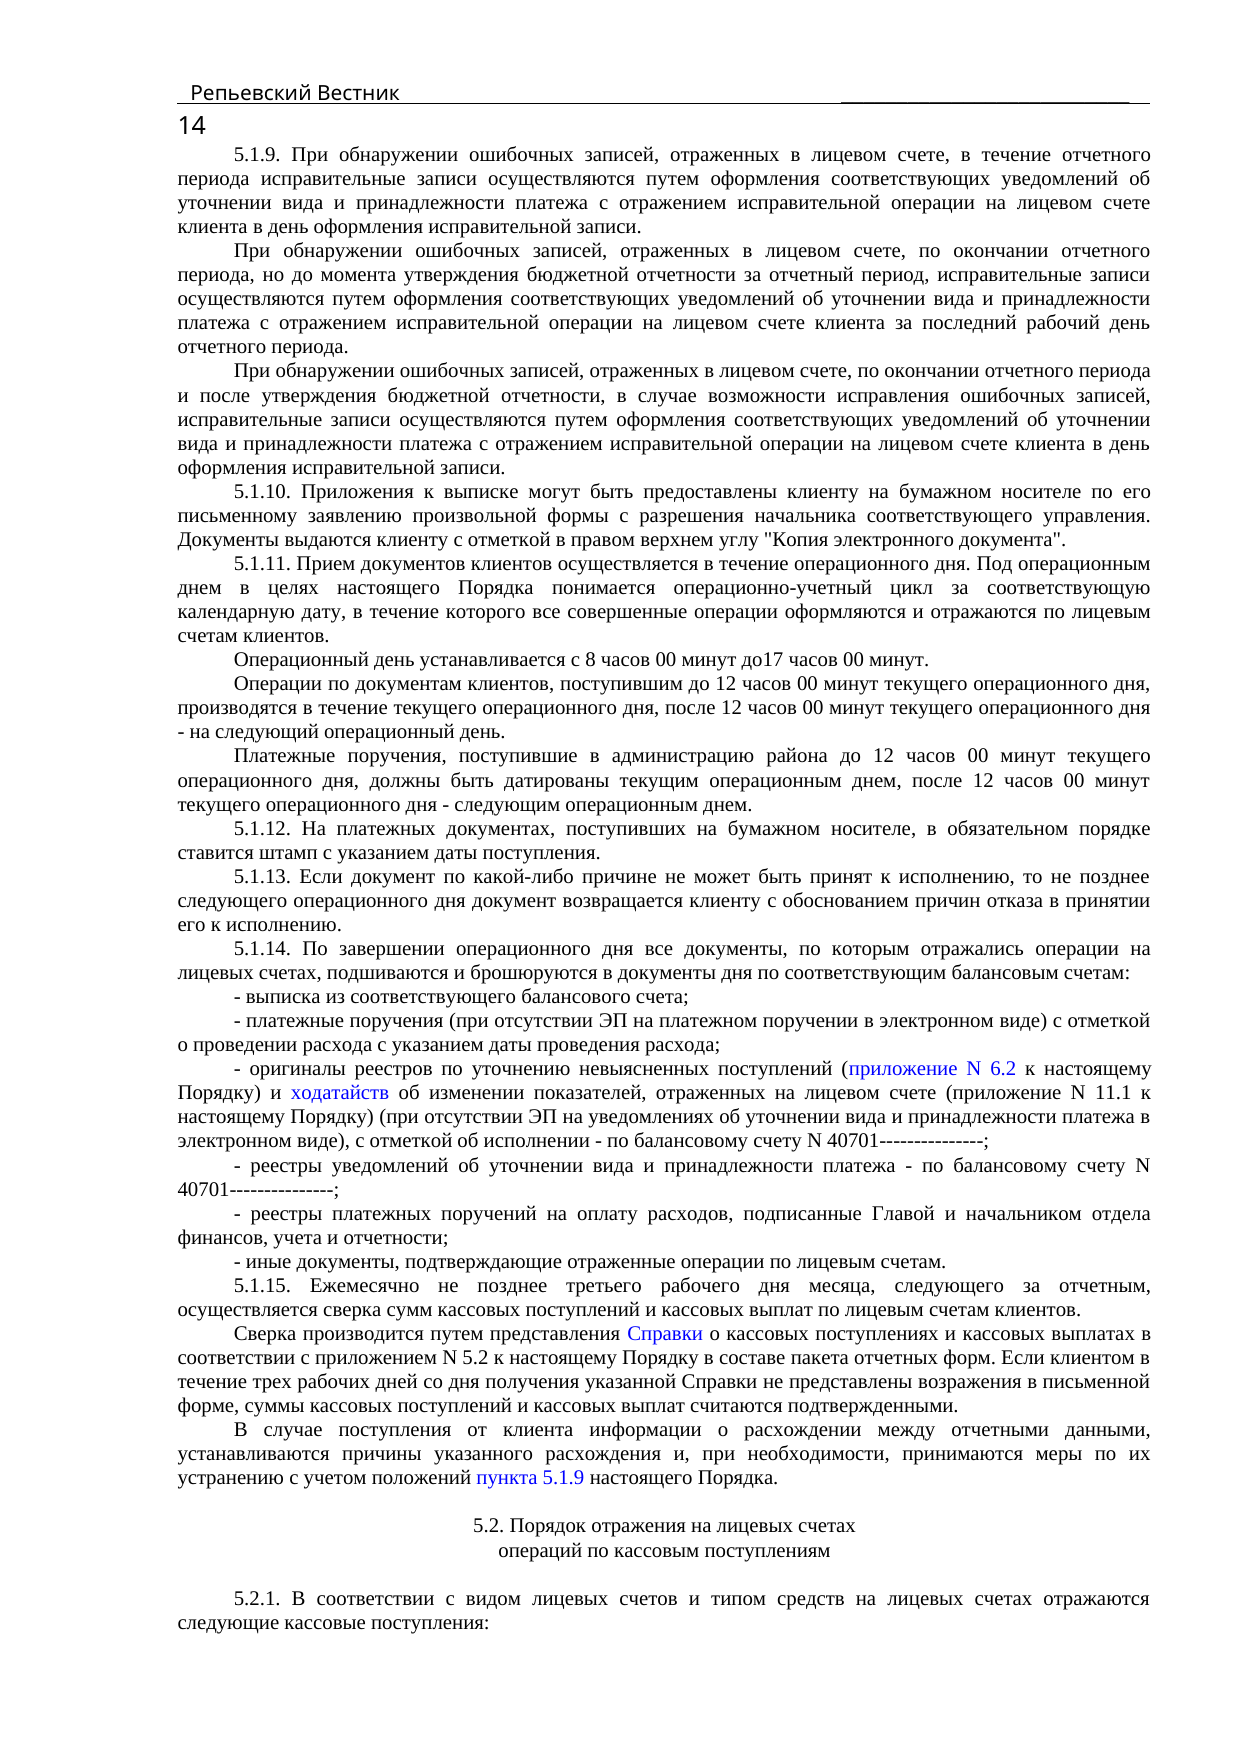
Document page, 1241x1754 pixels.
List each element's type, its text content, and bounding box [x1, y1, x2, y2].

text Операционный день устанавливается с 8 часов 00 минут до17 часов 00 минут. [177, 647, 1152, 671]
text - оригиналы реестров по уточнению невыясненных поступлений (приложение N 6.2 к настоящему Порядку) и ходатайств об изменении показателей, отраженных на лицевом счете (приложение N 11.1 к настоящему Порядку) (при отсутствии ЭП на уведомлениях об уточнении вида и принадлежности платежа в электронном виде), с отметкой об исполнении - по балансовому счету N 40701---------------; [177, 1056, 1152, 1152]
text 5.1.14. По завершении операционного дня все документы, по которым отражались операции на лицевых счетах, подшиваются и брошюруются в документы дня по соответствующим балансовым счетам: [177, 936, 1152, 984]
text 5.2. Порядок отражения на лицевых счетах [177, 1513, 1152, 1537]
text - реестры платежных поручений на оплату расходов, подписанные Главой и начальником отдела финансов, учета и отчетности; [177, 1201, 1152, 1249]
text - платежные поручения (при отсутствии ЭП на платежном поручении в электронном виде) с отметкой о проведении расхода с указанием даты проведения расхода; [177, 1008, 1152, 1056]
text В случае поступления от клиента информации о расхождении между отчетными данными, устанавливаются причины указанного расхождения и, при необходимости, принимаются меры по их устранению с учетом положений пункта 5.1.9 настоящего Порядка. [177, 1417, 1152, 1489]
text При обнаружении ошибочных записей, отраженных в лицевом счете, по окончании отчетного периода и после утверждения бюджетной отчетности, в случае возможности исправления ошибочных записей, исправительные записи осуществляются путем оформления соответствующих уведомлений об уточнении вида и принадлежности платежа с отражением исправительной операции на лицевом счете клиента в день оформления исправительной записи. [177, 358, 1152, 479]
text 5.1.10. Приложения к выписке могут быть предоставлены клиенту на бумажном носителе по его письменному заявлению произвольной формы с разрешения начальника соответствующего управления. Документы выдаются клиенту с отметкой в правом верхнем углу "Копия электронного документа". [177, 479, 1152, 551]
text Платежные поручения, поступившие в администрацию района до 12 часов 00 минут текущего операционного дня, должны быть датированы текущим операционным днем, после 12 часов 00 минут текущего операционного дня - следующим операционным днем. [177, 743, 1152, 816]
text операций по кассовым поступлениям [177, 1537, 1152, 1562]
text При обнаружении ошибочных записей, отраженных в лицевом счете, по окончании отчетного периода, но до момента утверждения бюджетной отчетности за отчетный период, исправительные записи осуществляются путем оформления соответствующих уведомлений об уточнении вида и принадлежности платежа с отражением исправительной операции на лицевом счете клиента за последний рабочий день отчетного периода. [177, 238, 1152, 358]
text Операции по документам клиентов, поступившим до 12 часов 00 минут текущего операционного дня, производятся в течение текущего операционного дня, после 12 часов 00 минут текущего операционного дня - на следующий операционный день. [177, 671, 1152, 743]
text 5.1.11. Прием документов клиентов осуществляется в течение операционного дня. Под операционным днем в целях настоящего Порядка понимается операционно-учетный цикл за соответствующую календарную дату, в течение которого все совершенные операции оформляются и отражаются по лицевым счетам клиентов. [177, 551, 1152, 647]
text Сверка производится путем представления Справки о кассовых поступлениях и кассовых выплатах в соответствии с приложением N 5.2 к настоящему Порядку в составе пакета отчетных форм. Если клиентом в течение трех рабочих дней со дня получения указанной Справки не представлены возражения в письменной форме, суммы кассовых поступлений и кассовых выплат считаются подтвержденными. [177, 1321, 1152, 1417]
text 5.1.12. На платежных документах, поступивших на бумажном носителе, в обязательном порядке ставится штамп с указанием даты поступления. [177, 816, 1152, 864]
text 5.2.1. В соответствии с видом лицевых счетов и типом средств на лицевых счетах отражаются следующие кассовые поступления: [177, 1586, 1152, 1634]
text - реестры уведомлений об уточнении вида и принадлежности платежа - по балансовому счету N 40701---------------; [177, 1152, 1152, 1201]
text - выписка из соответствующего балансового счета; [177, 984, 1152, 1008]
text 5.1.9. При обнаружении ошибочных записей, отраженных в лицевом счете, в течение отчетного периода исправительные записи осуществляются путем оформления соответствующих уведомлений об уточнении вида и принадлежности платежа с отражением исправительной операции на лицевом счете клиента в день оформления исправительной записи. [177, 142, 1152, 238]
text - иные документы, подтверждающие отраженные операции по лицевым счетам. [177, 1249, 1152, 1273]
text 5.1.13. Если документ по какой-либо причине не может быть принят к исполнению, то не позднее следующего операционного дня документ возвращается клиенту с обоснованием причин отказа в принятии его к исполнению. [177, 864, 1152, 936]
text 5.1.15. Ежемесячно не позднее третьего рабочего дня месяца, следующего за отчетным, осуществляется сверка сумм кассовых поступлений и кассовых выплат по лицевым счетам клиентов. [177, 1273, 1152, 1321]
